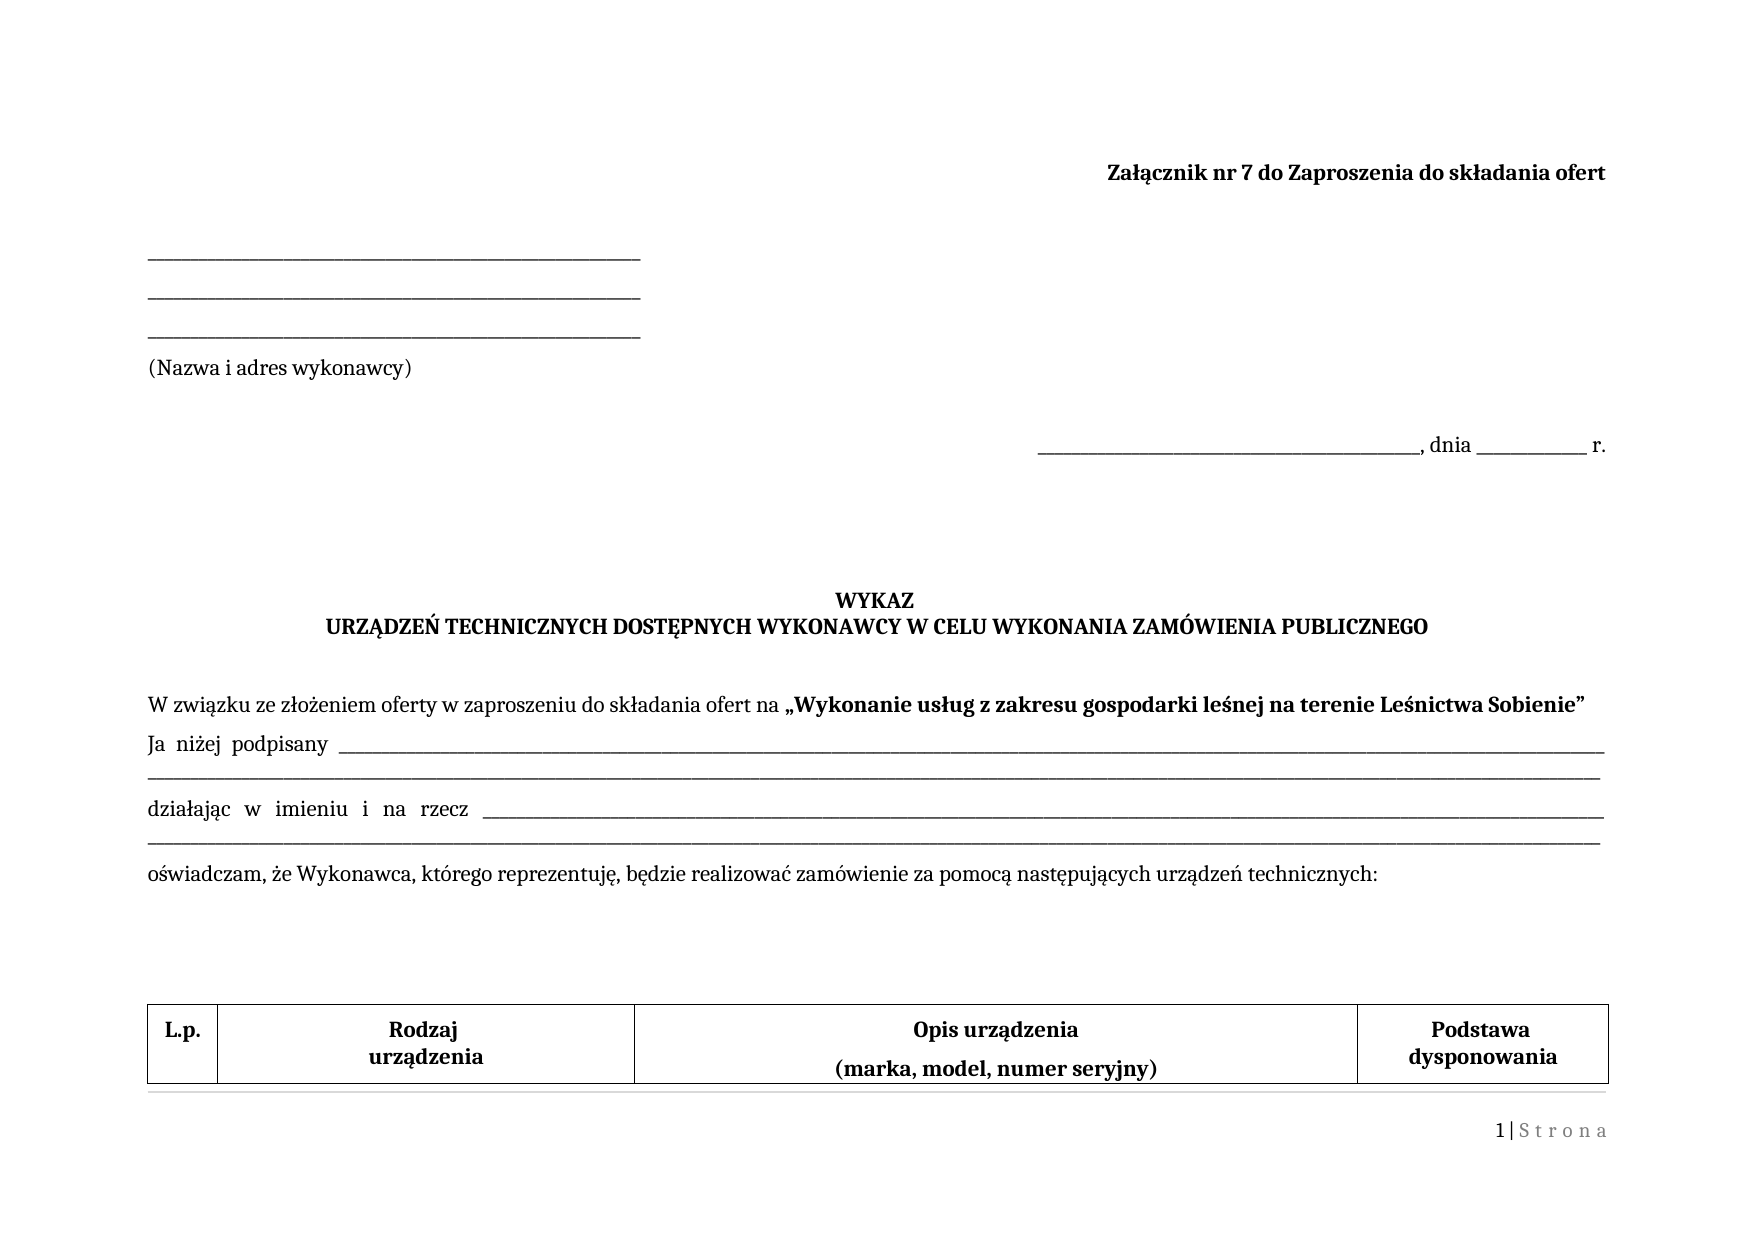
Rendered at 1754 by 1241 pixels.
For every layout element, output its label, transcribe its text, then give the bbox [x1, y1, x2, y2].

text Ja niżej podpisany _____________________________________________________________________________________________________________________________________________________ ___________________________________________________________________________________________________________________________________________________________________________ [148, 730, 1606, 783]
text W związku ze złożeniem oferty w zaproszeniu do składania ofert na „Wykonanie usług z zakresu gospodarki leśnej na terenie Leśnictwa Sobienie” [148, 692, 1606, 718]
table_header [635, 1005, 1357, 1082]
text _____________________________________________, dnia _____________ r. [148, 432, 1606, 458]
text __________________________________________________________ [148, 238, 1606, 264]
table_header Rodzaj urządzenia [218, 1005, 634, 1082]
text działając w imieniu i na rzecz ____________________________________________________________________________________________________________________________________ ___________________________________________________________________________________________________________________________________________________________________________ [148, 796, 1606, 848]
text Załącznik nr 7 do Zaproszenia do składania ofert [148, 160, 1606, 186]
text (Nazwa i adres wykonawcy) [148, 354, 1606, 381]
text __________________________________________________________ [148, 277, 1606, 303]
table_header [1358, 1005, 1608, 1082]
text __________________________________________________________ [148, 316, 1606, 342]
text oświadczam, że Wykonawca, którego reprezentuję, będzie realizować zamówienie za pomocą następujących urządzeń technicznych: [148, 861, 1606, 887]
table_header L.p. [148, 1005, 217, 1082]
text WYKAZ URZĄDZEŃ TECHNICZNYCH DOSTĘPNYCH WYKONAWCY W CELU WYKONANIA ZAMÓWIENIA PUBLICZNEGO [148, 587, 1606, 640]
